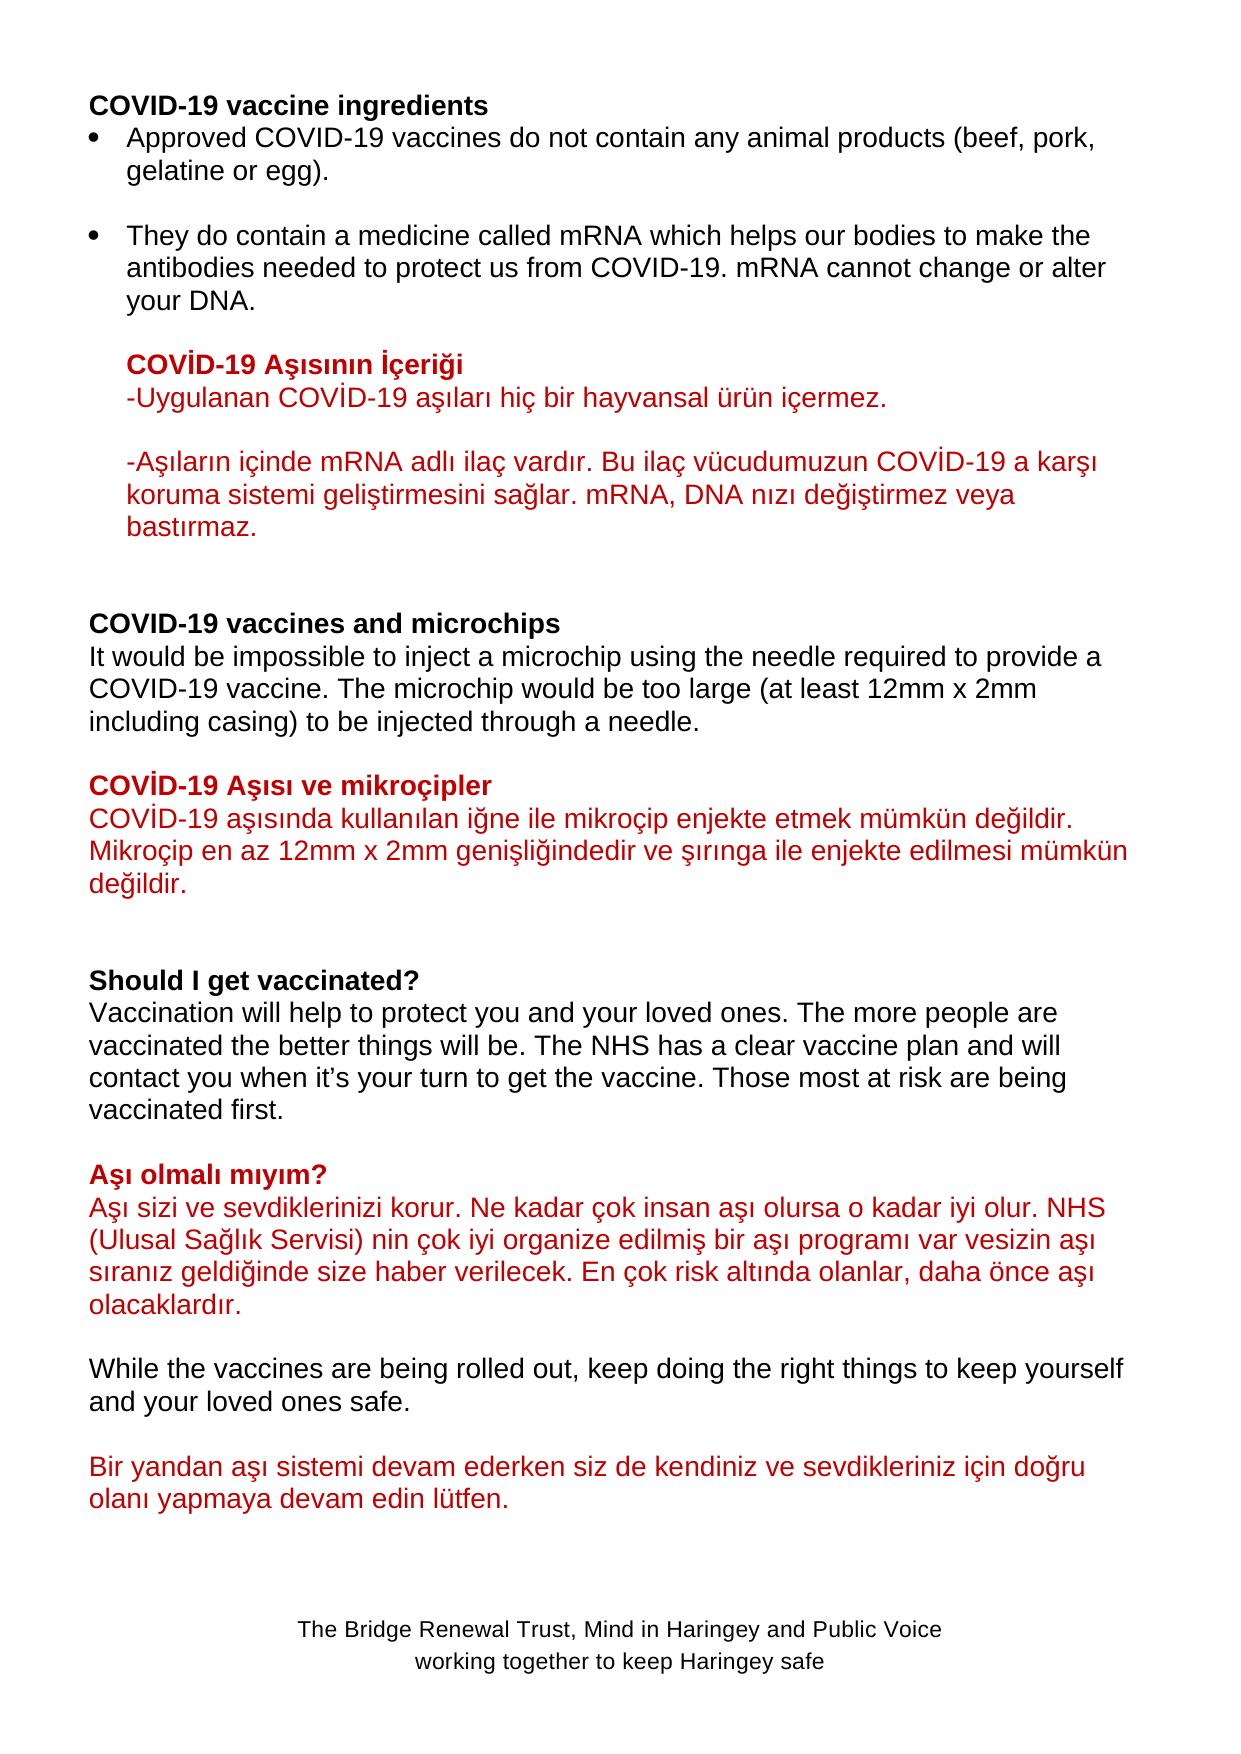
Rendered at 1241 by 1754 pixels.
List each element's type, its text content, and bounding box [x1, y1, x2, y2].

list -Uygulanan COVİD-19 aşıları hiç bir hayvansal ürün içermez. [126, 381, 1152, 413]
text Aşı sizi ve sevdiklerinizi korur. Ne kadar çok insan aşı olursa o kadar iyi olur. NHS (Ulusal Sağlık Servisi) nin çok iyi organize edilmiş bir aşı programı var vesizin aşı sıranız geldiğinde size haber verilecek. En çok risk altında olanlar, daha önce aşı olacaklardır. [89, 1191, 1152, 1320]
text COVİD-19 aşısında kullanılan iğne ile mikroçip enjekte etmek mümkün değildir. Mikroçip en az 12mm x 2mm genişliğindedir ve şırınga ile enjekte edilmesi mümkün değildir. [89, 802, 1152, 899]
text COVİD-19 Aşısı ve mikroçipler [89, 769, 1152, 802]
list They do contain a medicine called mRNA which helps our bodies to make the antibodies needed to protect us from COVID-19. mRNA cannot change or alter your DNA. [89, 218, 1152, 316]
text COVID-19 vaccines and microchips [89, 607, 1152, 640]
text Should I get vaccinated? [89, 964, 1152, 996]
text It would be impossible to inject a microchip using the needle required to provide a COVID-19 vaccine. The microchip would be too large (at least 12mm x 2mm including casing) to be injected through a needle. [89, 640, 1152, 737]
text Vaccination will help to protect you and your loved ones. The more people are vaccinated the better things will be. The NHS has a clear vaccine plan and will contact you when it’s your turn to get the vaccine. Those most at risk are being [89, 996, 1152, 1093]
text While the vaccines are being rolled out, keep doing the right things to keep yourself and your loved ones safe. [89, 1352, 1152, 1417]
text Aşı olmalı mıyım? [89, 1158, 1152, 1191]
list COVİD-19 Aşısının İçeriği [126, 348, 1152, 381]
text Bir yandan aşı sistemi devam ederken siz de kendiniz ve sevdikleriniz için doğru olanı yapmaya devam edin lütfen. [89, 1450, 1152, 1514]
list Approved COVID-19 vaccines do not contain any animal products (beef, pork, gelatine or egg). [89, 121, 1152, 186]
list -Aşıların içinde mRNA adlı ilaç vardır. Bu ilaç vücudumuzun COVİD-19 a karşı koruma sistemi geliştirmesini sağlar. mRNA, DNA nızı değiştirmez veya bastırmaz. [126, 445, 1152, 543]
text COVID-19 vaccine ingredients [89, 89, 1152, 121]
text vaccinated first. [89, 1093, 1152, 1126]
